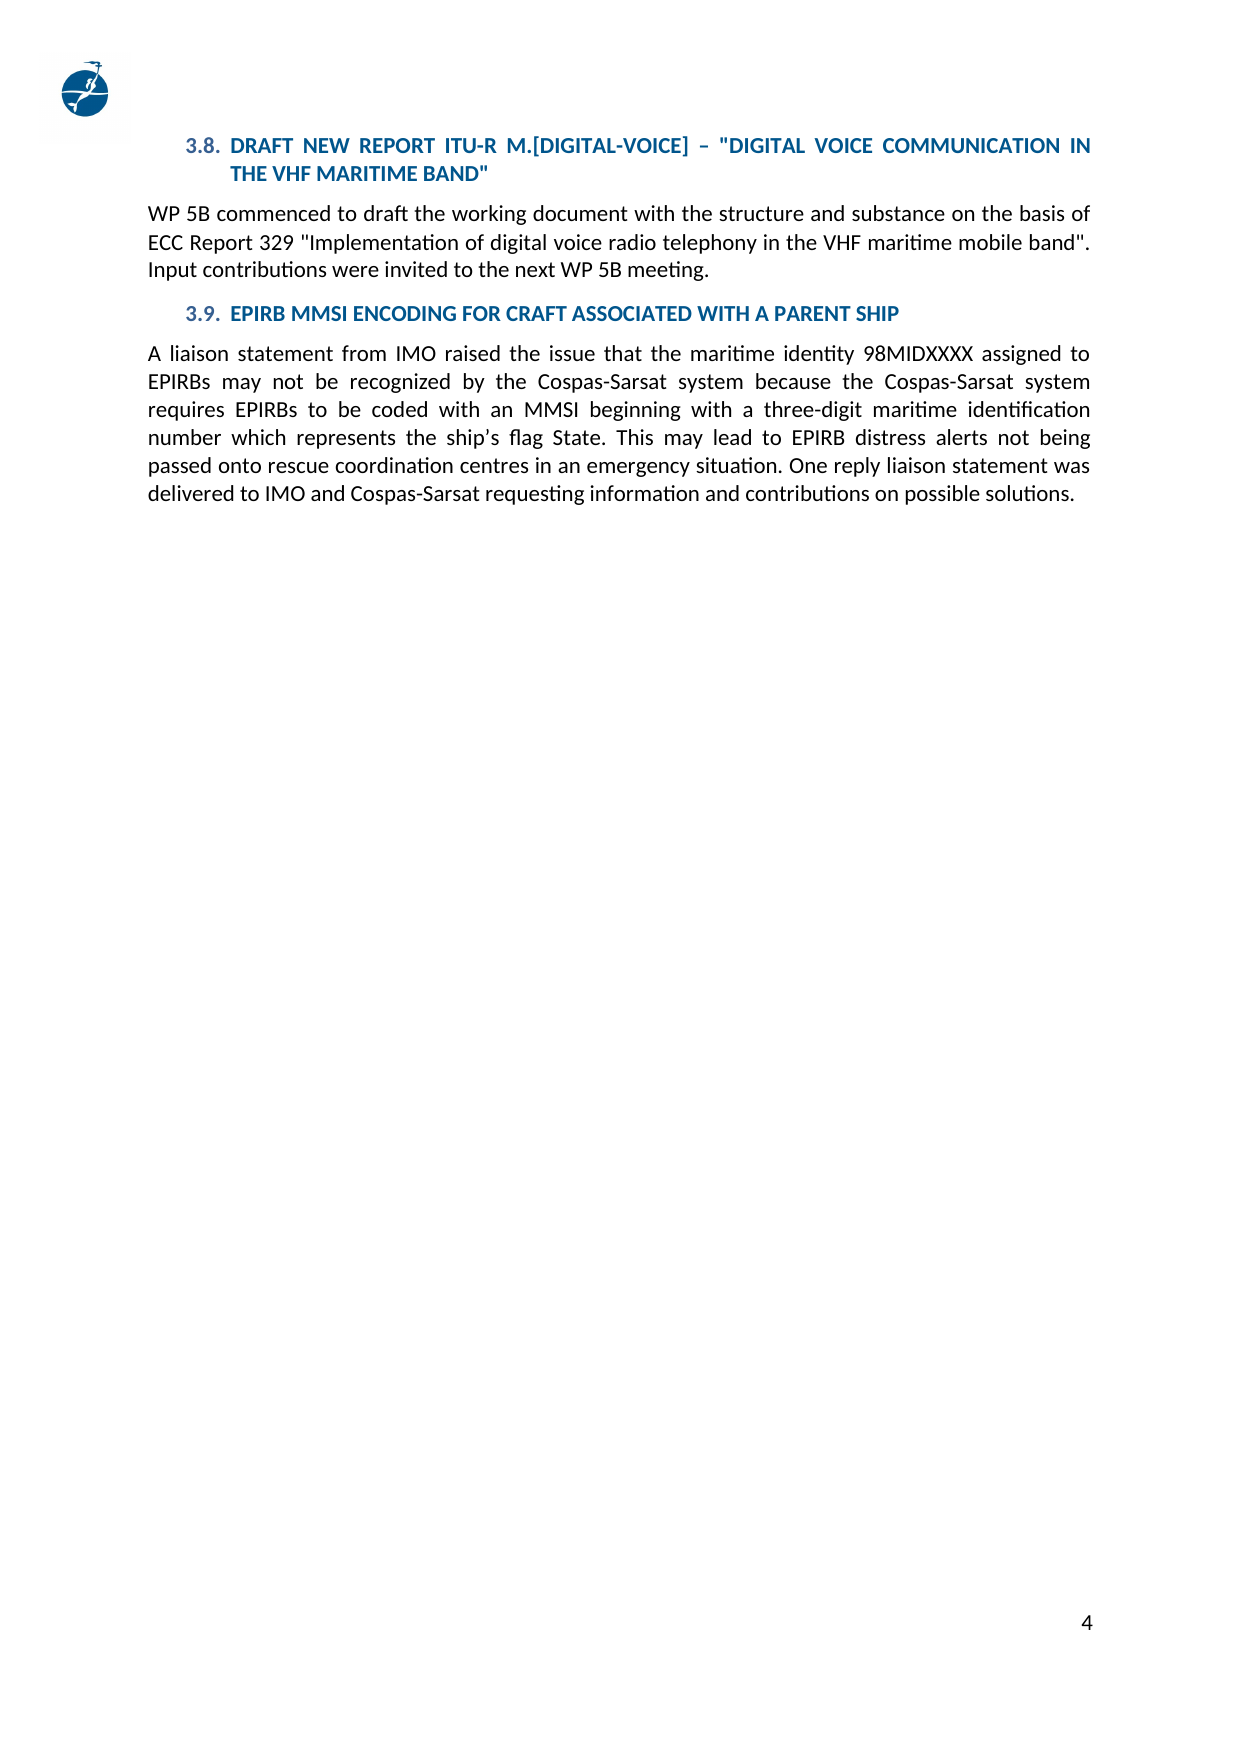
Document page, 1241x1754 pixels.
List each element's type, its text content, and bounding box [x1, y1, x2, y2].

text WP 5B commenced to draft the working document with the structure and substance on the basis of ECC Report 329 "Implementation of digital voice radio telephony in the VHF maritime mobile band". Input contributions were invited to the next WP 5B meeting. [148, 199, 1092, 284]
text A liaison statement from IMO raised the issue that the maritime identity 98MIDXXXX assigned to EPIRBs may not be recognized by the Cospas-Sarsat system because the Cospas-Sarsat system requires EPIRBs to be coded with an MMSI beginning with a three-digit maritime identification number which represents the ship’s flag State. This may lead to EPIRB distress alerts not being passed onto rescue coordination centres in an emergency situation. One reply liaison statement was delivered to IMO and Cospas-Sarsat requesting information and contributions on possible solutions. [148, 339, 1092, 507]
subtitle EPIRB MMSI encoding for craft associated with a parent ship [185, 299, 1092, 327]
subtitle Draft new Report ITU-R M.[DIGITAL-VOICE] – "Digital voice communication in the VHF maritime band" [185, 131, 1092, 187]
picture [39, 52, 131, 144]
